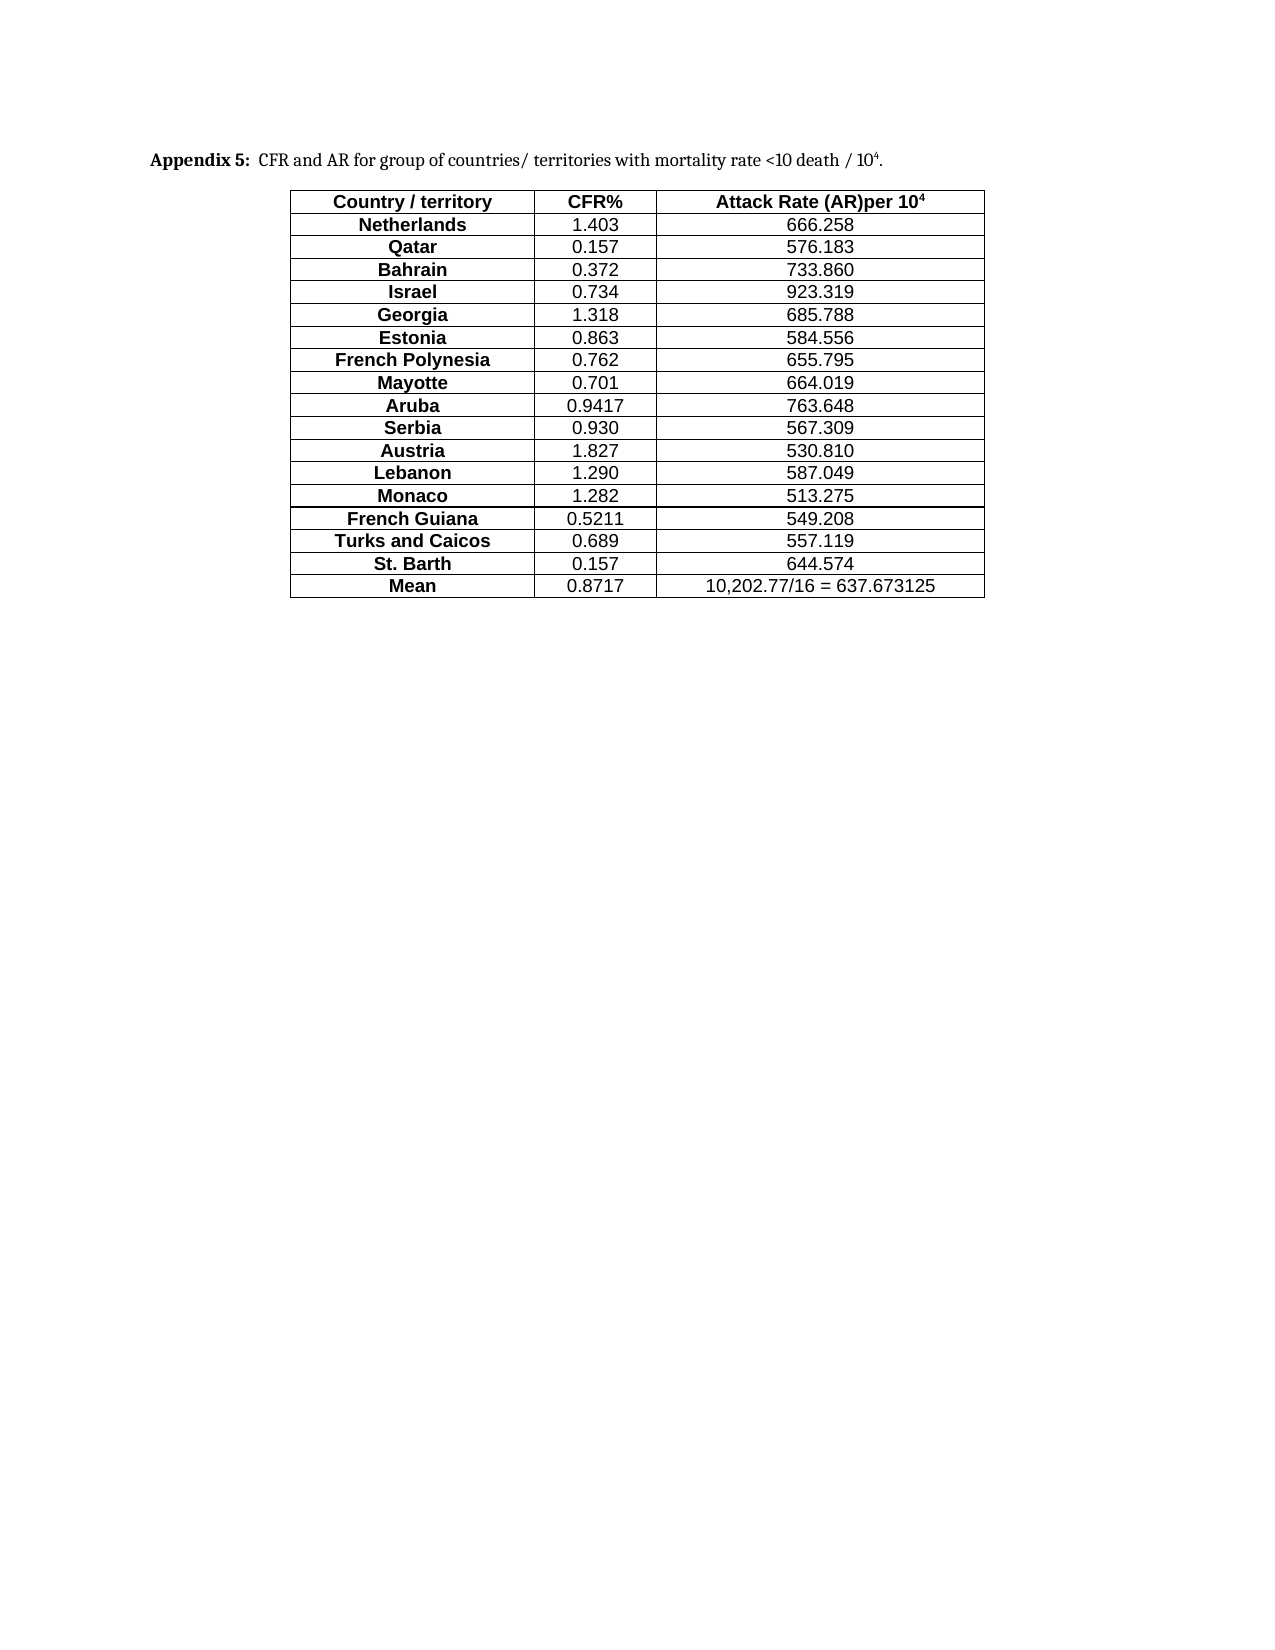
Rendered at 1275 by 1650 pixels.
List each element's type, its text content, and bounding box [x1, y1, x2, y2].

table_cell 0.701 [535, 372, 656, 393]
table_cell Qatar [291, 236, 534, 258]
table_cell 923.319 [657, 281, 984, 303]
table_cell 0.863 [535, 327, 656, 348]
table_cell 655.795 [657, 349, 984, 371]
table_header Country / territory [291, 191, 534, 212]
table_cell 0.689 [535, 530, 656, 552]
table_cell 664.019 [657, 372, 984, 393]
table_cell 567.309 [657, 417, 984, 438]
table_cell Estonia [291, 327, 534, 348]
table_cell 557.119 [657, 530, 984, 552]
table_cell Bahrain [291, 259, 534, 280]
table_cell Netherlands [291, 214, 534, 235]
table_cell 733.860 [657, 259, 984, 280]
table_cell Monaco [291, 485, 534, 506]
table_cell 1.403 [535, 214, 656, 235]
table_cell 0.372 [535, 259, 656, 280]
table_cell 644.574 [657, 553, 984, 574]
table_cell Mean [291, 575, 534, 597]
table_cell 763.648 [657, 394, 984, 416]
table_cell French Polynesia [291, 349, 534, 371]
table_cell Austria [291, 440, 534, 461]
table_cell Israel [291, 281, 534, 303]
table_cell 513.275 [657, 485, 984, 506]
table_cell 0.5211 [535, 508, 656, 529]
table_cell 1.318 [535, 304, 656, 326]
table_cell 576.183 [657, 236, 984, 258]
table_cell 1.282 [535, 485, 656, 506]
table_cell Mayotte [291, 372, 534, 393]
table_cell Lebanon [291, 462, 534, 484]
table_cell 0.9417 [535, 394, 656, 416]
table_header CFR% [535, 191, 656, 212]
text Appendix 5: CFR and AR for group of countries/ territories with mortality rate <10 death / 104. [150, 150, 1125, 172]
table_cell Serbia [291, 417, 534, 438]
table_cell 0.762 [535, 349, 656, 371]
table_cell St. Barth [291, 553, 534, 574]
table_cell 0.157 [535, 553, 656, 574]
table_cell 0.734 [535, 281, 656, 303]
table_cell 10,202.77/16 = 637.673125 [657, 575, 984, 597]
table_cell 666.258 [657, 214, 984, 235]
table_cell Turks and Caicos [291, 530, 534, 552]
table_cell French Guiana [291, 508, 534, 529]
table_cell 587.049 [657, 462, 984, 484]
table_header Attack Rate (AR)per 104 [657, 191, 984, 212]
table_cell 584.556 [657, 327, 984, 348]
table_cell 685.788 [657, 304, 984, 326]
table_cell 1.827 [535, 440, 656, 461]
table_cell Georgia [291, 304, 534, 326]
table_cell 0.930 [535, 417, 656, 438]
table_cell 0.8717 [535, 575, 656, 597]
table_cell 549.208 [657, 508, 984, 529]
table_cell 1.290 [535, 462, 656, 484]
table_cell 0.157 [535, 236, 656, 258]
table_cell 530.810 [657, 440, 984, 461]
table_cell Aruba [291, 394, 534, 416]
